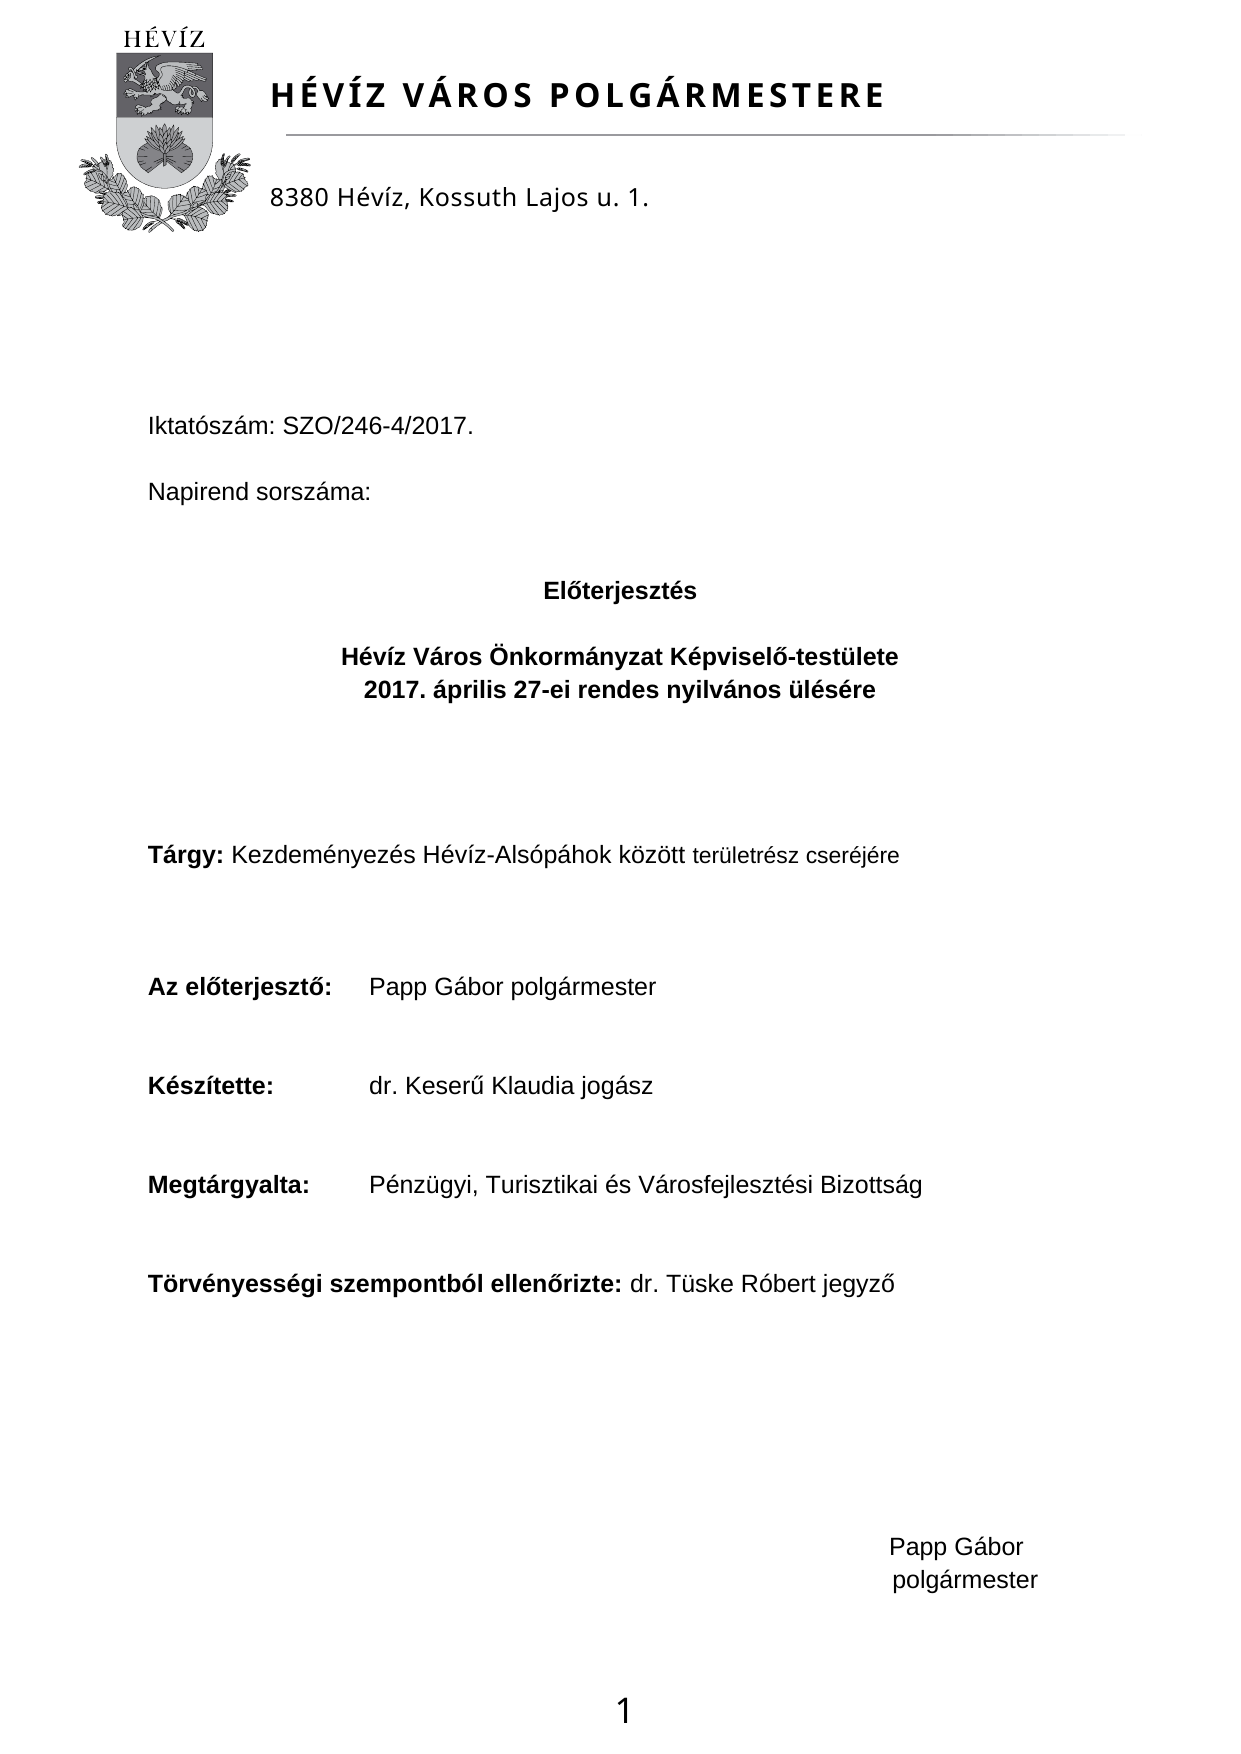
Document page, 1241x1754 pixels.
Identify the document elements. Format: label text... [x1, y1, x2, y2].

text Megtárgyalta: Pénzügyi, Turisztikai és Városfejlesztési Bizottság [148, 1169, 1093, 1198]
text 8380 Hévíz, Kossuth Lajos u. 1. [225, 179, 1093, 214]
text 2017. április 27-ei rendes nyilvános ülésére [148, 675, 1093, 704]
text Papp Gábor [148, 1532, 1093, 1561]
text Tárgy: Kezdeményezés Hévíz-Alsópáhok között területrész cseréjére [148, 840, 1093, 869]
text Iktatószám: SZO/246-4/2017. [148, 411, 1093, 439]
text Az előterjesztő: polgármester [148, 972, 1093, 1001]
text Napirend sorszáma: [148, 477, 1093, 506]
text polgármester [148, 1565, 1093, 1594]
text Hévíz Város Önkormányzat Képviselő-testülete [148, 642, 1093, 671]
text Előterjesztés [148, 576, 1093, 605]
text 8380 Hévíz, Kossuth Lajos u. 1. [148, 179, 204, 214]
text HÉVÍZ VÁROS POLGÁRMESTERE [213, 72, 1093, 117]
text Törvényességi szempontból ellenőrizte: dr. Tüske Róbert jegyző [148, 1269, 1093, 1297]
text Készítette: dr. Keserű Klaudia jogász [148, 1071, 1093, 1100]
